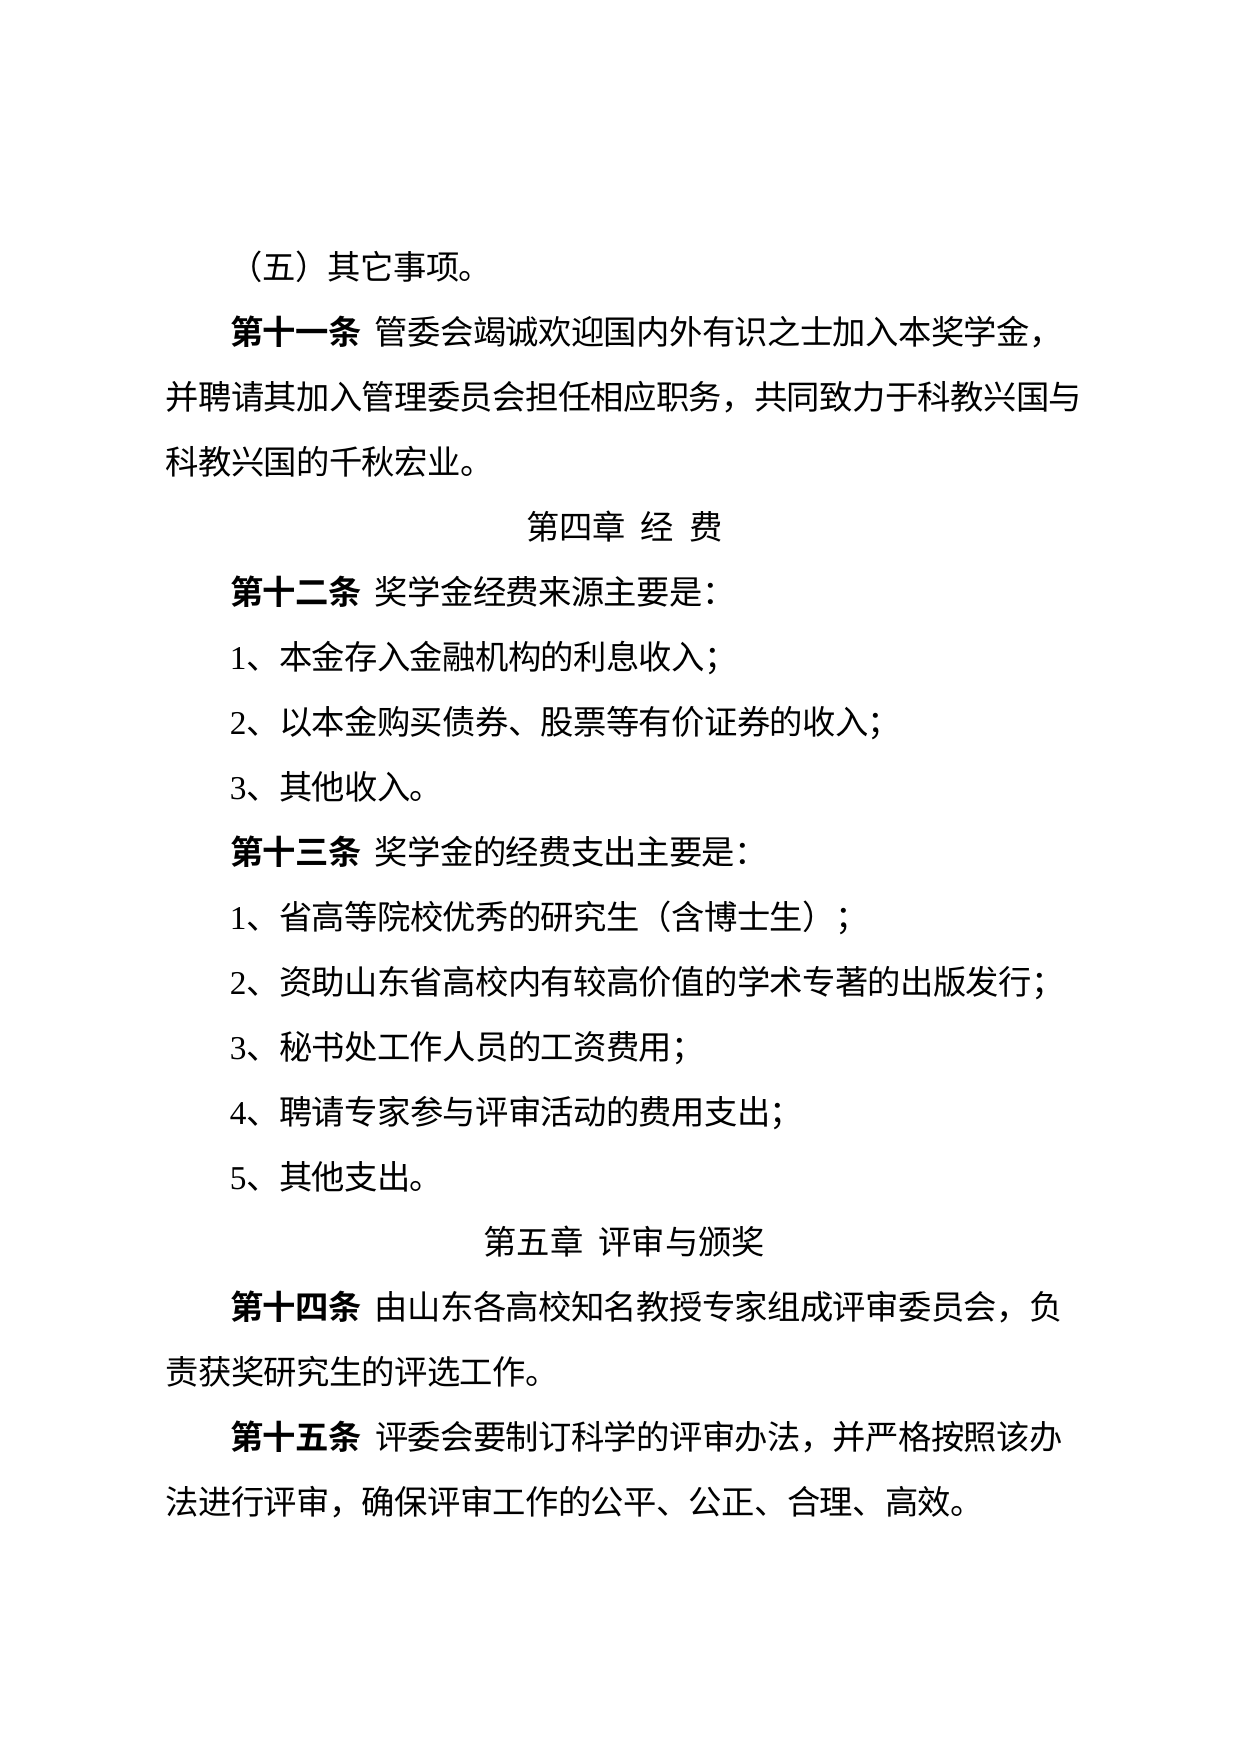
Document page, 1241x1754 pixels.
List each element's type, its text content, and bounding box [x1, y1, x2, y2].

text 4、聘请专家参与评审活动的费用支出； [165, 1078, 1082, 1143]
text 1、本金存入金融机构的利息收入； [165, 623, 1082, 688]
text 3、其他收入。 [165, 753, 1082, 818]
text 第五章 评审与颁奖 [165, 1208, 1082, 1273]
text 5、其他支出。 [165, 1143, 1082, 1208]
text 1、省高等院校优秀的研究生（含博士生）； [165, 883, 1082, 948]
text 第四章 经 费 [165, 493, 1082, 558]
text 2、以本金购买债券、股票等有价证券的收入； [165, 688, 1082, 753]
text 第十五条 评委会要制订科学的评审办法，并严格按照该办法进行评审，确保评审工作的公平、公正、合理、高效。 [165, 1403, 1082, 1533]
text 第十四条 由山东各高校知名教授专家组成评审委员会，负责获奖研究生的评选工作。 [165, 1273, 1082, 1403]
text 第十三条 奖学金的经费支出主要是： [165, 818, 1082, 883]
text 3、秘书处工作人员的工资费用； [165, 1013, 1082, 1078]
text （五）其它事项。 [165, 233, 1082, 298]
text 第十一条 管委会竭诚欢迎国内外有识之士加入本奖学金，并聘请其加入管理委员会担任相应职务，共同致力于科教兴国与科教兴国的千秋宏业。 [165, 298, 1082, 493]
text 2、资助山东省高校内有较高价值的学术专著的出版发行； [165, 948, 1082, 1013]
text 第十二条 奖学金经费来源主要是： [165, 558, 1082, 623]
